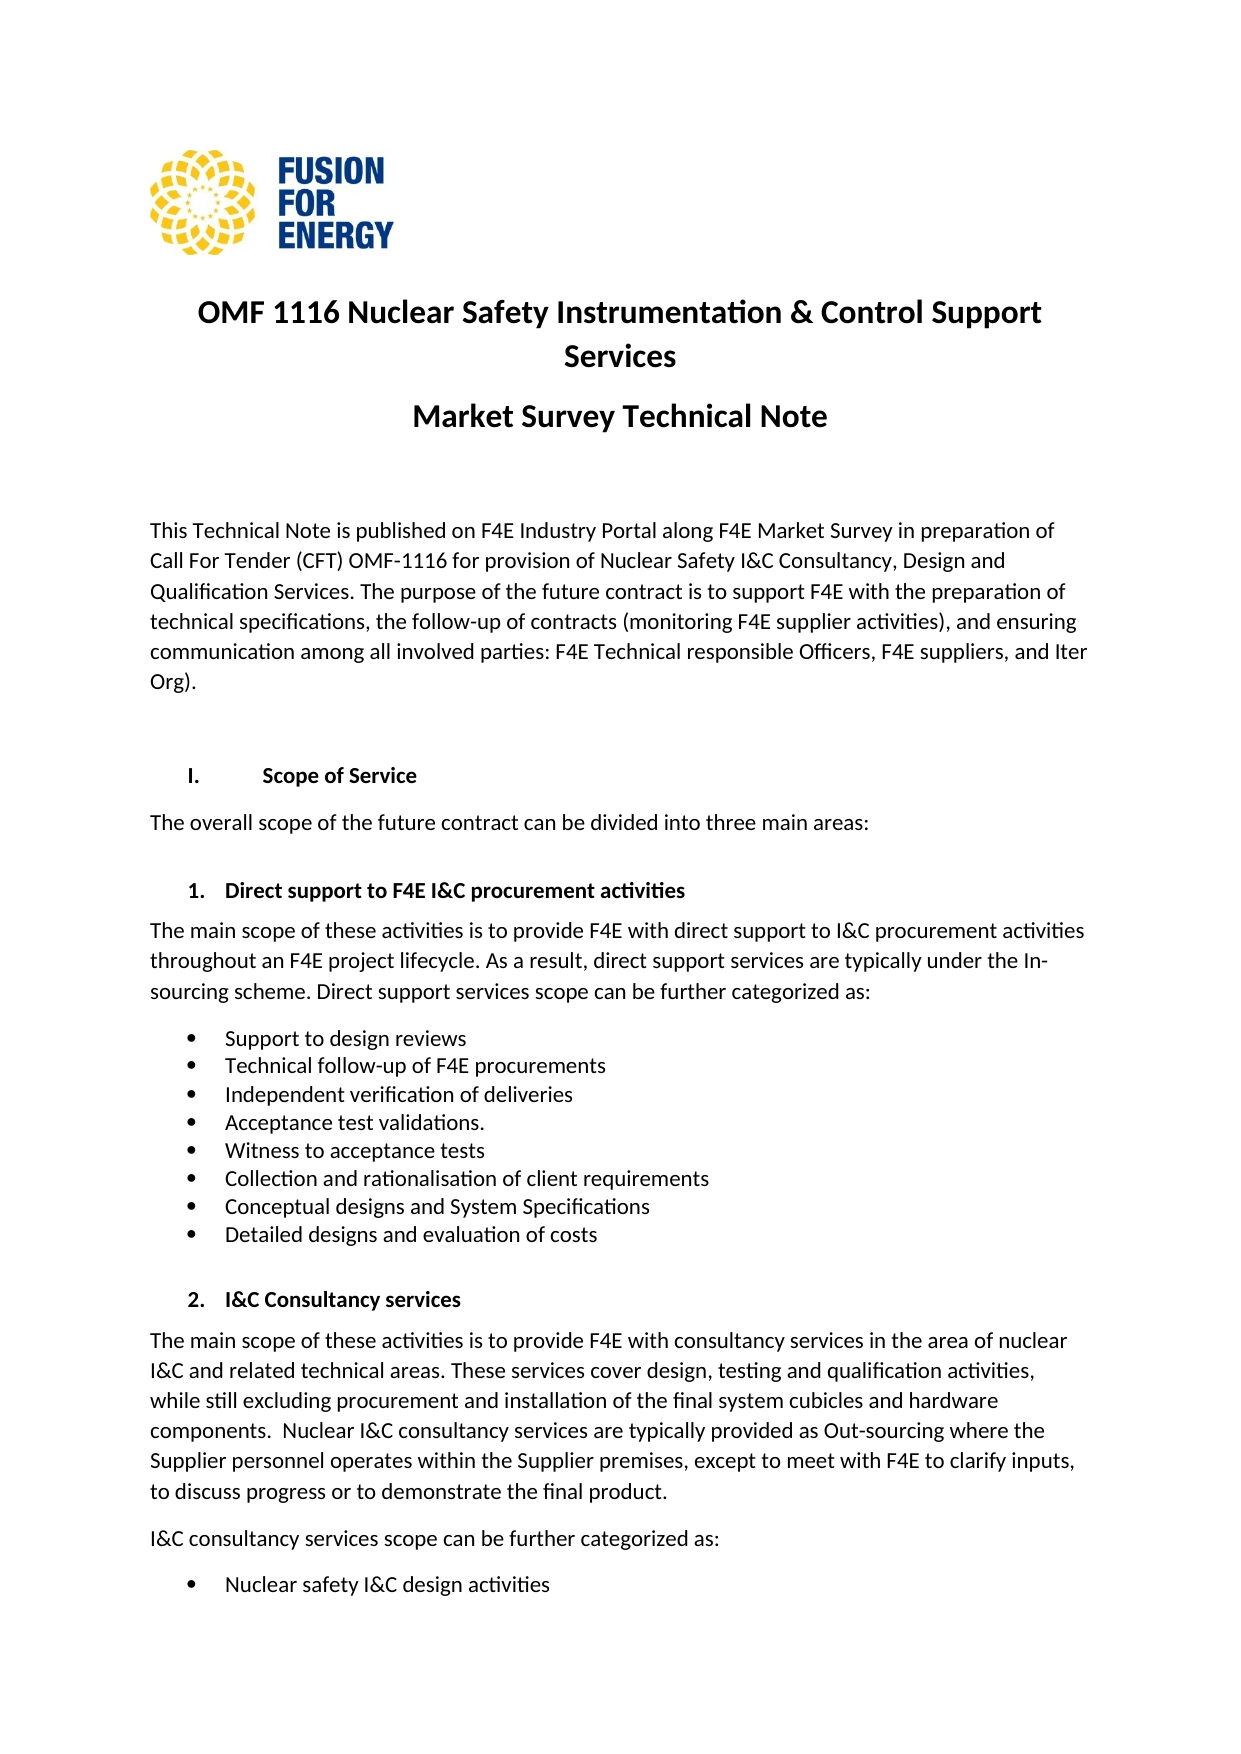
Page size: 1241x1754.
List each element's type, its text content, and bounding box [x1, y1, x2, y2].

list Acceptance test validations. [187, 1108, 1090, 1136]
text The main scope of these activities is to provide F4E with consultancy services in the area of nuclear I&C and related technical areas. These services cover design, testing and qualification activities, while still excluding procurement and installation of the final system cubicles and hardware components. Nuclear I&C consultancy services are typically provided as Out-sourcing where the Supplier personnel operates within the Supplier premises, except to meet with F4E to clarify inputs, to discuss progress or to demonstrate the final product. [150, 1326, 1090, 1505]
list Witness to acceptance tests [187, 1136, 1090, 1164]
list Detailed designs and evaluation of costs [187, 1220, 1090, 1248]
subtitle Direct support to F4E I&C procurement activities [187, 876, 1090, 904]
list Support to design reviews [187, 1024, 1090, 1052]
list Technical follow-up of F4E procurements [187, 1052, 1090, 1080]
list Nuclear safety I&C design activities [187, 1571, 1090, 1599]
text The overall scope of the future contract can be divided into three main areas: [150, 808, 1090, 836]
list Independent verification of deliveries [187, 1080, 1090, 1108]
text This Technical Note is published on F4E Industry Portal along F4E Market Survey in preparation of Call For Tender (CFT) OMF-1116 for provision of Nuclear Safety I&C Consultancy, Design and Qualification Services. The purpose of the future contract is to support F4E with the preparation of technical specifications, the follow-up of contracts (monitoring F4E supplier activities), and ensuring communication among all involved parties: F4E Technical responsible Officers, F4E suppliers, and Iter Org). [150, 516, 1090, 696]
picture [150, 150, 394, 255]
text The main scope of these activities is to provide F4E with direct support to I&C procurement activities throughout an F4E project lifecycle. As a result, direct support services are typically under the In-sourcing scheme. Direct support services scope can be further categorized as: [150, 916, 1090, 1005]
text OMF 1116 Nuclear Safety Instrumentation & Control Support Services [150, 291, 1090, 375]
list Conceptual designs and System Specifications [187, 1192, 1090, 1220]
list Scope of Service [187, 761, 1090, 789]
subtitle I&C Consultancy services [187, 1285, 1090, 1313]
text Market Survey Technical Note [150, 395, 1090, 436]
text I&C consultancy services scope can be further categorized as: [150, 1524, 1090, 1552]
list Collection and rationalisation of client requirements [187, 1164, 1090, 1192]
